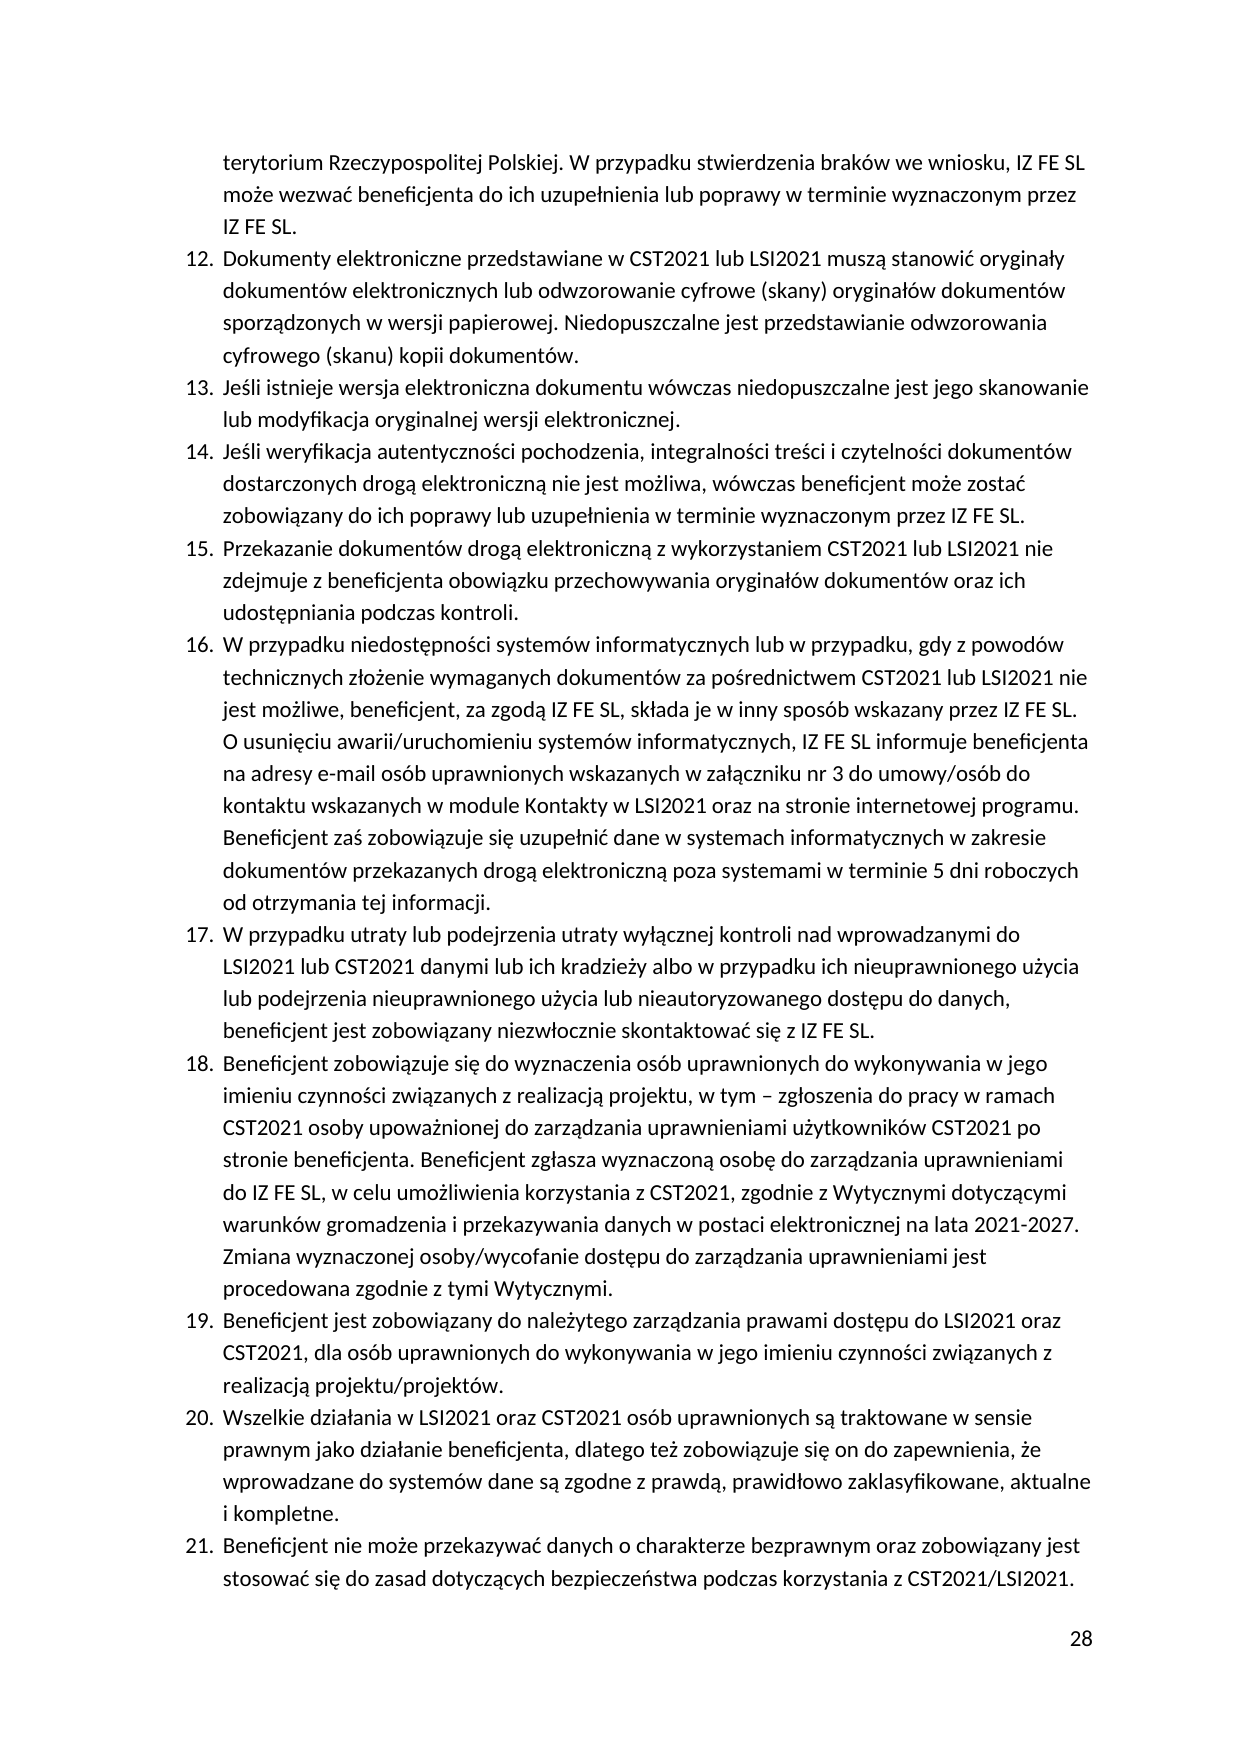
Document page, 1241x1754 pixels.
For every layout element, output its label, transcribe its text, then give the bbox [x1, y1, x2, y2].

list Dokumenty elektroniczne przedstawiane w CST2021 lub LSI2021 muszą stanowić oryginały dokumentów elektronicznych lub odwzorowanie cyfrowe (skany) oryginałów dokumentów sporządzonych w wersji papierowej. Niedopuszczalne jest przedstawianie odwzorowania cyfrowego (skanu) kopii dokumentów. [185, 244, 1093, 369]
list W przypadku niedostępności systemów informatycznych lub w przypadku, gdy z powodów technicznych złożenie wymaganych dokumentów za pośrednictwem CST2021 lub LSI2021 nie jest możliwe, beneficjent, za zgodą IZ FE SL, składa je w inny sposób wskazany przez IZ FE SL. O usunięciu awarii/uruchomieniu systemów informatycznych, IZ FE SL informuje beneficjenta na adresy e-mail osób uprawnionych wskazanych w załączniku nr 3 do umowy/osób do kontaktu wskazanych w module Kontakty w LSI2021 oraz na stronie internetowej programu. [185, 630, 1093, 819]
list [185, 1532, 1093, 1592]
list Jeśli istnieje wersja elektroniczna dokumentu wówczas niedopuszczalne jest jego skanowanie lub modyfikacja oryginalnej wersji elektronicznej. [185, 373, 1093, 433]
list Beneficjent zaś zobowiązuje się uzupełnić dane w systemach informatycznych w zakresie dokumentów przekazanych drogą elektroniczną poza systemami w terminie 5 dni roboczych od otrzymania tej informacji. [223, 823, 1093, 916]
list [185, 148, 1093, 240]
list Wszelkie działania w LSI2021 oraz CST2021 osób uprawnionych są traktowane w sensie prawnym jako działanie beneficjenta, dlatego też zobowiązuje się on do zapewnienia, że wprowadzane do systemów dane są zgodne z prawdą, prawidłowo zaklasyfikowane, aktualne i kompletne. [185, 1403, 1093, 1527]
list W przypadku utraty lub podejrzenia utraty wyłącznej kontroli nad wprowadzanymi do LSI2021 lub CST2021 danymi lub ich kradzieży albo w przypadku ich nieuprawnionego użycia lub podejrzenia nieuprawnionego użycia lub nieautoryzowanego dostępu do danych, beneficjent jest zobowiązany niezwłocznie skontaktować się z IZ FE SL. [185, 920, 1093, 1045]
list Beneficjent zobowiązuje się do wyznaczenia osób uprawnionych do wykonywania w jego imieniu czynności związanych z realizacją projektu, w tym – zgłoszenia do pracy w ramach CST2021 osoby upoważnionej do zarządzania uprawnieniami użytkowników CST2021 po stronie beneficjenta. Beneficjent zgłasza wyznaczoną osobę do zarządzania uprawnieniami do IZ FE SL, w celu umożliwienia korzystania z CST2021, zgodnie z Wytycznymi dotyczącymi warunków gromadzenia i przekazywania danych w postaci elektronicznej na lata 2021-2027. Zmiana wyznaczonej osoby/wycofanie dostępu do zarządzania uprawnieniami jest procedowana zgodnie z tymi Wytycznymi. [185, 1049, 1093, 1302]
list Jeśli weryfikacja autentyczności pochodzenia, integralności treści i czytelności dokumentów dostarczonych drogą elektroniczną nie jest możliwa, wówczas beneficjent może zostać zobowiązany do ich poprawy lub uzupełnienia w terminie wyznaczonym przez IZ FE SL. [185, 437, 1093, 530]
list Beneficjent jest zobowiązany do należytego zarządzania prawami dostępu do LSI2021 oraz CST2021, dla osób uprawnionych do wykonywania w jego imieniu czynności związanych z realizacją projektu/projektów. [185, 1306, 1093, 1399]
list Przekazanie dokumentów drogą elektroniczną z wykorzystaniem CST2021 lub LSI2021 nie zdejmuje z beneficjenta obowiązku przechowywania oryginałów dokumentów oraz ich udostępniania podczas kontroli. [185, 534, 1093, 626]
